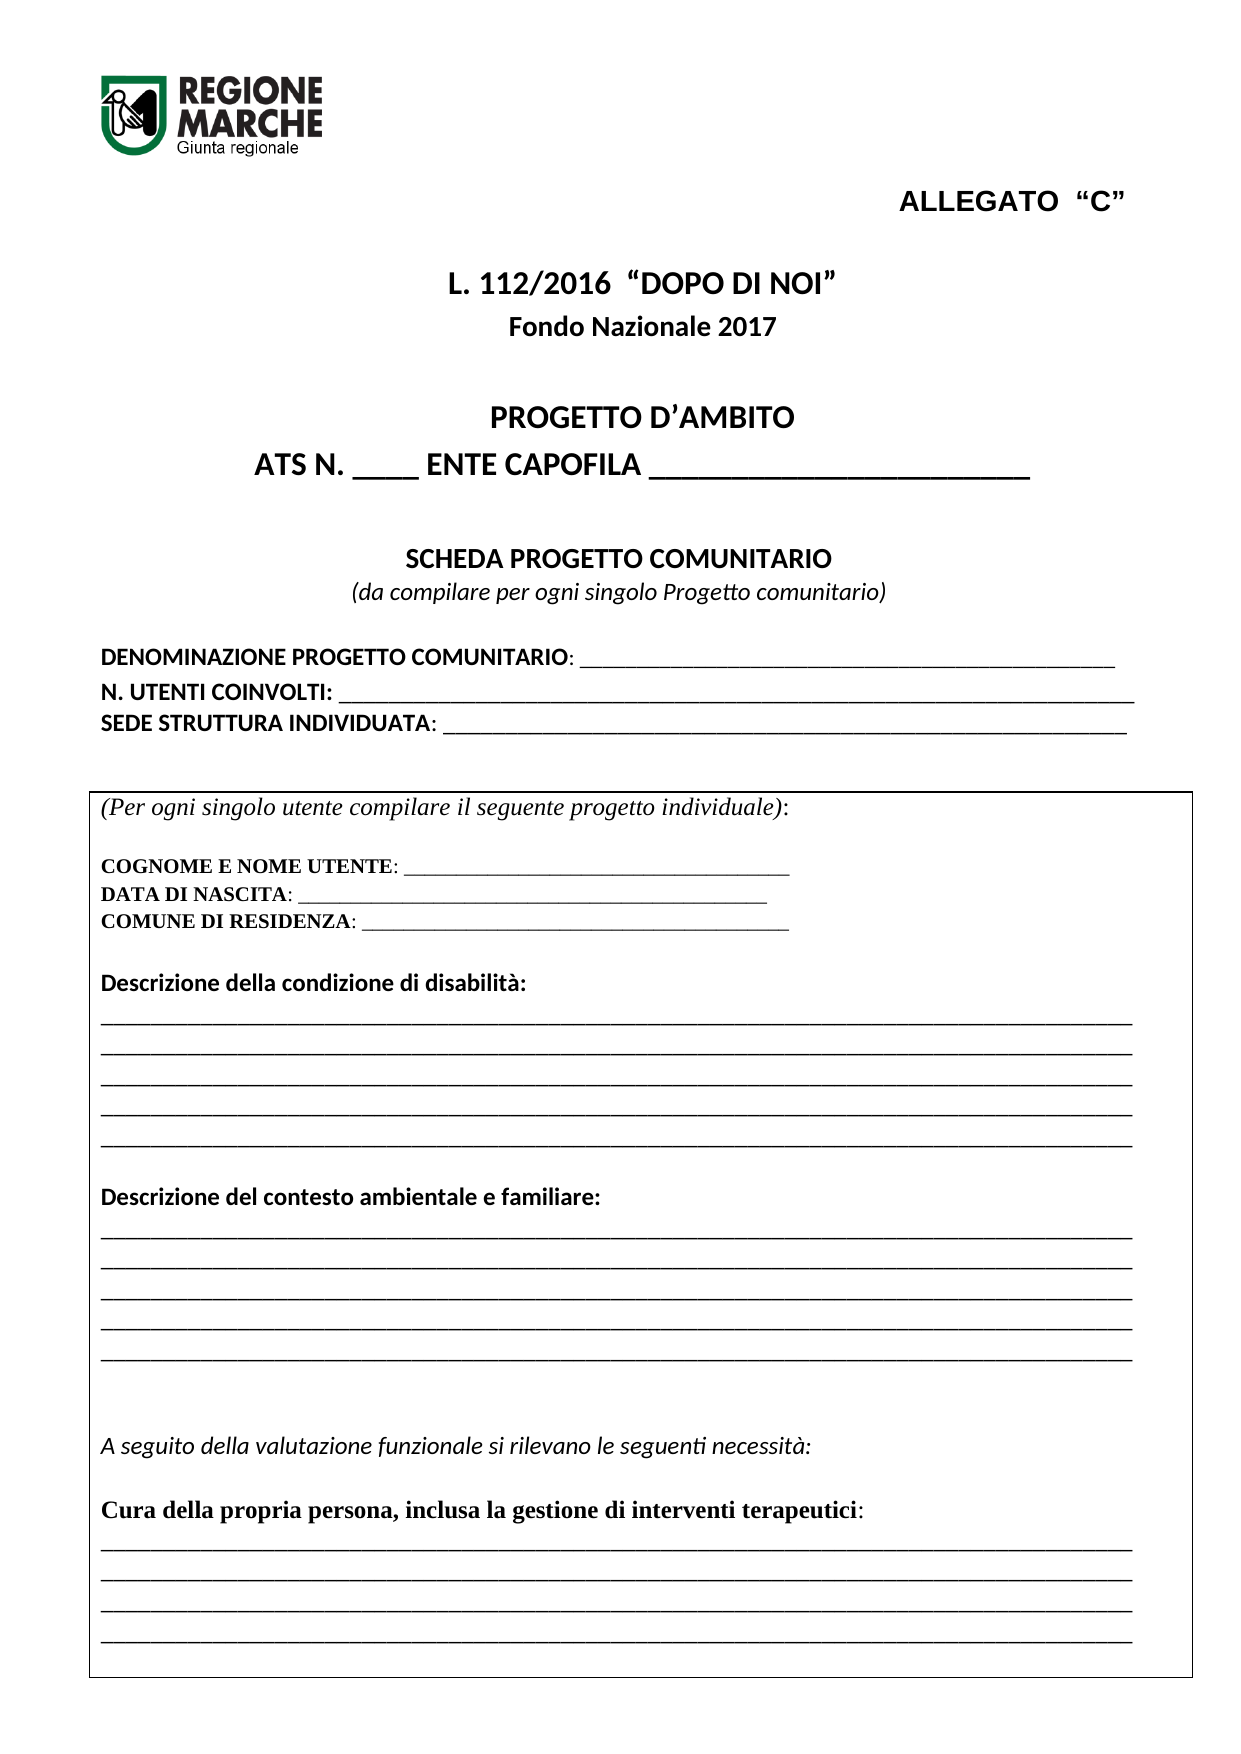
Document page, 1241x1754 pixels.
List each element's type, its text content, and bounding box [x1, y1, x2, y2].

text L. 112/2016 “DOPO DI NOI” [101, 262, 1184, 302]
text SCHEDA PROGETTO COMUNITARIO [101, 540, 1137, 576]
text SEDE STRUTTURA INDIVIDUATA: _______________________________________________________ [101, 707, 1137, 738]
text Fondo Nazionale 2017 [101, 308, 1184, 344]
text ATS N. ____ ENTE CAPOFILA _______________________ [101, 443, 1184, 483]
picture [100, 73, 329, 157]
text N. UTENTI COINVOLTI: ________________________________________________________________ [101, 677, 1137, 707]
list DENOMINAZIONE PROGETTO COMUNITARIO: _______________________________________________ [101, 642, 1137, 672]
text PROGETTO D’AMBITO [101, 396, 1184, 437]
text (da compilare per ogni singolo Progetto comunitario) [101, 576, 1137, 607]
text ALLEGATO “C” [101, 184, 1125, 218]
